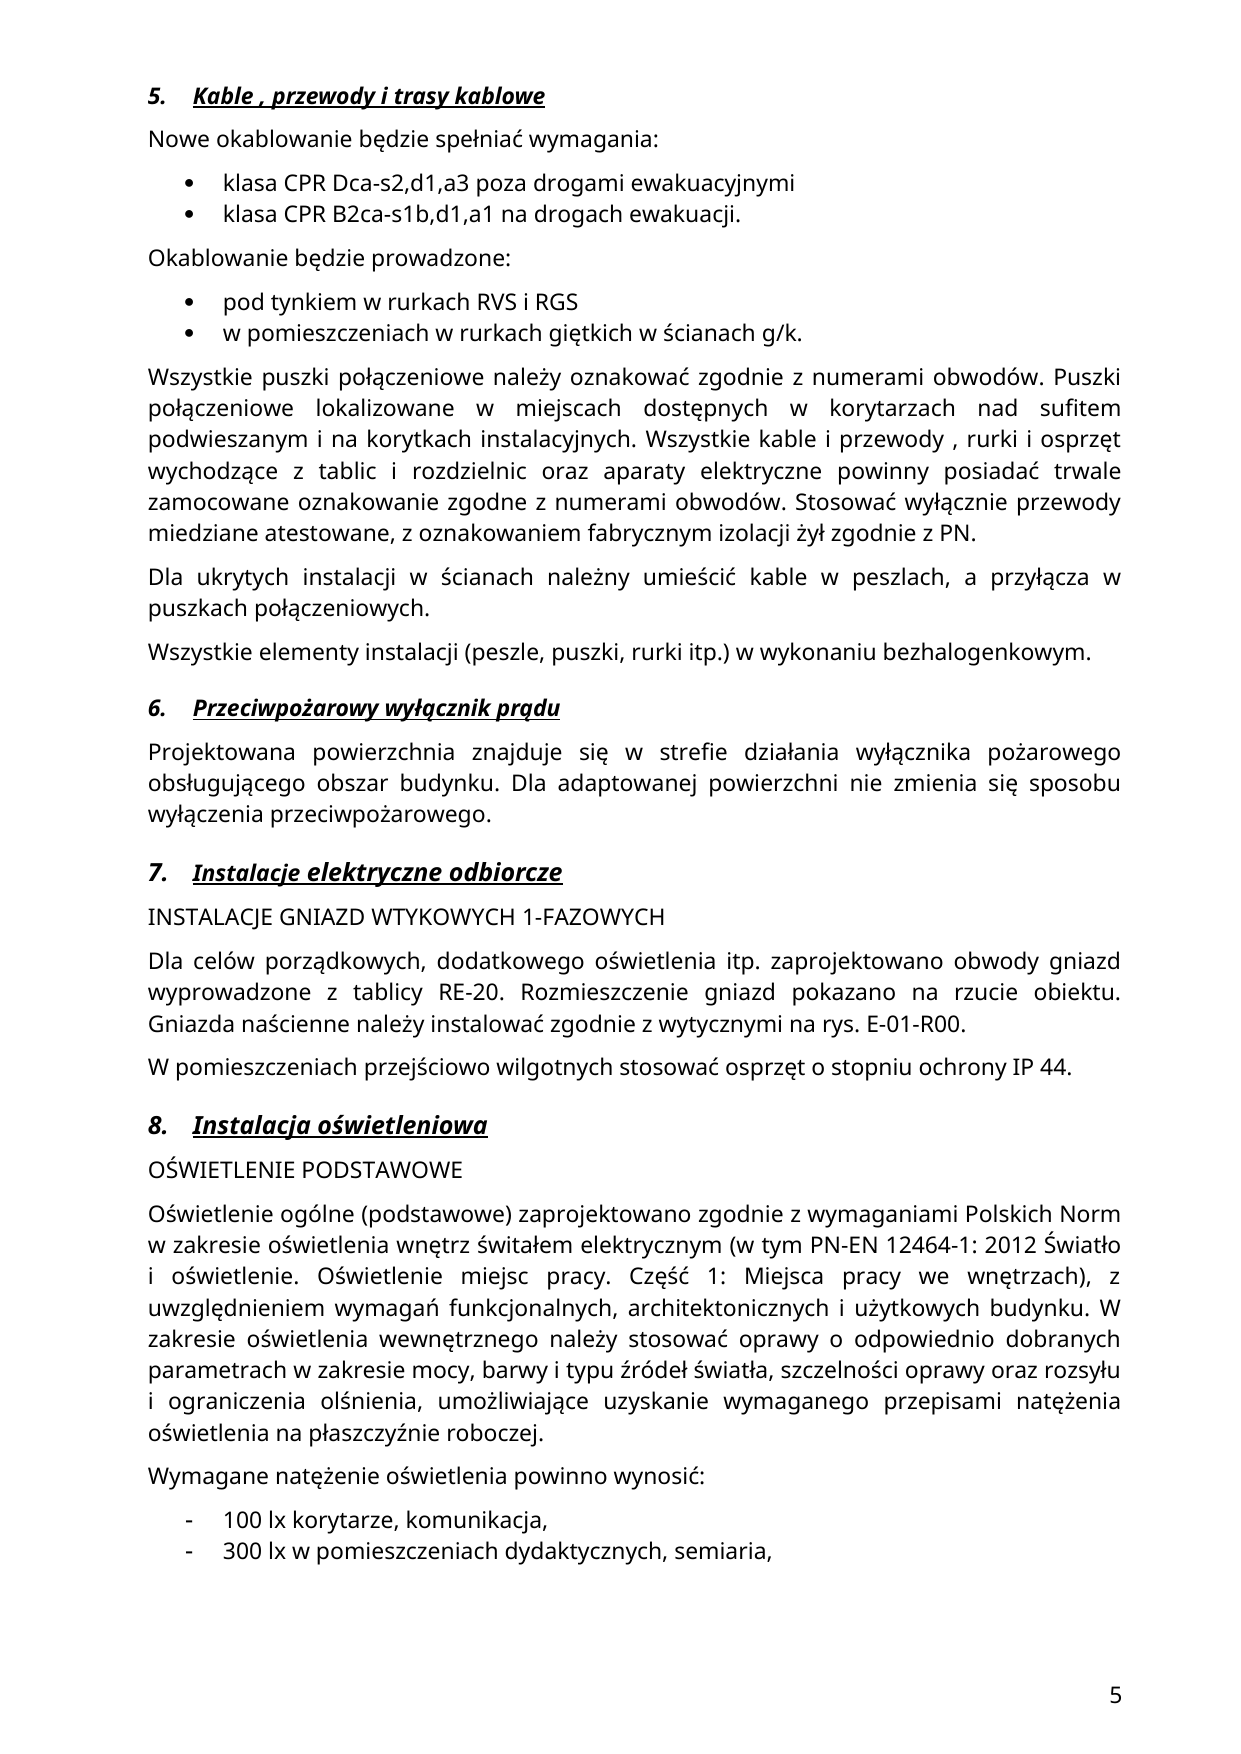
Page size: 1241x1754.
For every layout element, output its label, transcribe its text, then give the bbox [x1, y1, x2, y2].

text INSTALACJE GNIAZD WTYKOWYCH 1-FAZOWYCH [148, 901, 1122, 932]
subtitle Instalacja oświetleniowa [148, 1107, 1122, 1142]
subtitle Przeciwpożarowy wyłącznik prądu [148, 692, 1122, 723]
subtitle Instalacje elektryczne odbiorcze [148, 855, 1122, 889]
text Wymagane natężenie oświetlenia powinno wynosić: [148, 1460, 1122, 1492]
text Wszystkie puszki połączeniowe należy oznakować zgodnie z numerami obwodów. Puszki połączeniowe lokalizowane w miejscach dostępnych w korytarzach nad sufitem podwieszanym i na korytkach instalacyjnych. Wszystkie kable i przewody , rurki i osprzęt wychodzące z tablic i rozdzielnic oraz aparaty elektryczne powinny posiadać trwale zamocowane oznakowanie zgodne z numerami obwodów. Stosować wyłącznie przewody miedziane atestowane, z oznakowaniem fabrycznym izolacji żył zgodnie z PN. [148, 361, 1122, 548]
text OŚWIETLENIE PODSTAWOWE [148, 1154, 1122, 1185]
text Projektowana powierzchnia znajduje się w strefie działania wyłącznika pożarowego obsługującego obszar budynku. Dla adaptowanej powierzchni nie zmienia się sposobu wyłączenia przeciwpożarowego. [148, 736, 1122, 830]
subtitle Kable , przewody i trasy kablowe [148, 80, 1122, 111]
text Okablowanie będzie prowadzone: [148, 242, 1122, 273]
list klasa CPR B2ca-s1b,d1,a1 na drogach ewakuacji. [185, 198, 1122, 230]
list pod tynkiem w rurkach RVS i RGS [185, 286, 1122, 317]
text Dla ukrytych instalacji w ścianach należny umieścić kable w peszlach, a przyłącza w puszkach połączeniowych. [148, 561, 1122, 623]
text W pomieszczeniach przejściowo wilgotnych stosować osprzęt o stopniu ochrony IP 44. [148, 1051, 1122, 1082]
list 300 lx w pomieszczeniach dydaktycznych, semiaria, [185, 1535, 1122, 1567]
list w pomieszczeniach w rurkach giętkich w ścianach g/k. [185, 317, 1122, 348]
text Nowe okablowanie będzie spełniać wymagania: [148, 123, 1122, 155]
text Wszystkie elementy instalacji (peszle, puszki, rurki itp.) w wykonaniu bezhalogenkowym. [148, 636, 1122, 667]
list klasa CPR Dca-s2,d1,a3 poza drogami ewakuacyjnymi [185, 167, 1122, 198]
text Oświetlenie ogólne (podstawowe) zaprojektowano zgodnie z wymaganiami Polskich Norm w zakresie oświetlenia wnętrz świtałem elektrycznym (w tym PN-EN 12464-1: 2012 Światło i oświetlenie. Oświetlenie miejsc pracy. Część 1: Miejsca pracy we wnętrzach), z uwzględnieniem wymagań funkcjonalnych, architektonicznych i użytkowych budynku. W zakresie oświetlenia wewnętrznego należy stosować oprawy o odpowiednio dobranych parametrach w zakresie mocy, barwy i typu źródeł światła, szczelności oprawy oraz rozsyłu i ograniczenia olśnienia, umożliwiające uzyskanie wymaganego przepisami natężenia oświetlenia na płaszczyźnie roboczej. [148, 1198, 1122, 1448]
text Dla celów porządkowych, dodatkowego oświetlenia itp. zaprojektowano obwody gniazd wyprowadzone z tablicy RE-20. Rozmieszczenie gniazd pokazano na rzucie obiektu. Gniazda naścienne należy instalować zgodnie z wytycznymi na rys. E-01-R00. [148, 945, 1122, 1039]
list 100 lx korytarze, komunikacja, [185, 1504, 1122, 1535]
